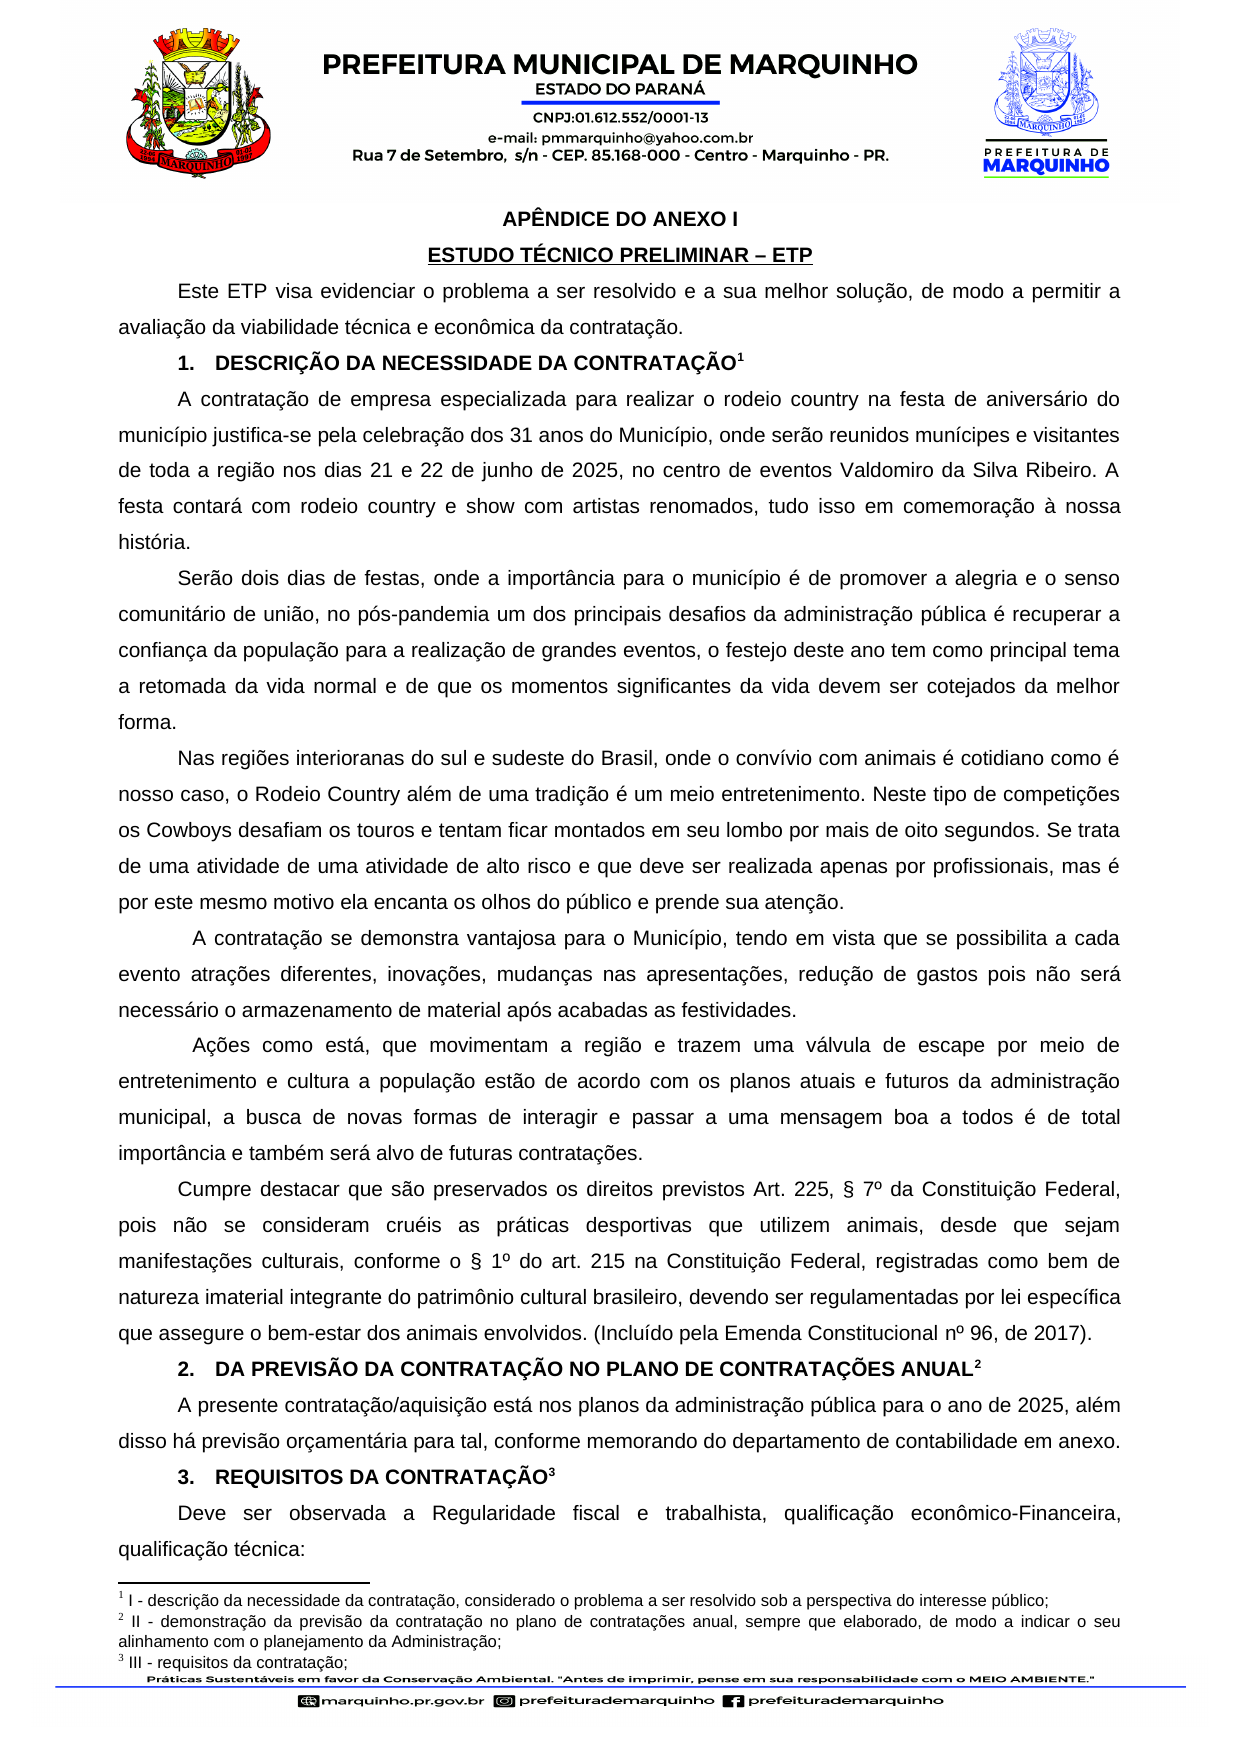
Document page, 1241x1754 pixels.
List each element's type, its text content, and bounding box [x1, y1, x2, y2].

text REQUISITOS DA CONTRATAÇÃO [177, 1464, 1122, 1488]
text Ações como está, que movimentam a região e trazem uma válvula de escape por meio de entretenimento e cultura a população estão de acordo com os planos atuais e futuros da administração municipal, a busca de novas formas de interagir e passar a uma mensagem boa a todos é de total importância e também será alvo de futuras contratações. [118, 1033, 1122, 1165]
text Nas regiões interioranas do sul e sudeste do Brasil, onde o convívio com animais é cotidiano como é nosso caso, o Rodeio Country além de uma tradição é um meio entretenimento. Neste tipo de competições os Cowboys desafiam os touros e tentam ficar montados em seu lombo por mais de oito segundos. Se trata de uma atividade de uma atividade de alto risco e que deve ser realizada apenas por profissionais, mas é por este mesmo motivo ela encanta os olhos do público e prende sua atenção. [118, 746, 1122, 913]
text Deve ser observada a Regularidade fiscal e trabalhista, qualificação econômico-Financeira, qualificação técnica: [118, 1501, 1122, 1560]
text Este ETP visa evidenciar o problema a ser resolvido e a sua melhor solução, de modo a permitir a avaliação da viabilidade técnica e econômica da contratação. [118, 279, 1122, 338]
text Cumpre destacar que são preservados os direitos previstos Art. 225, § 7º da Constituição Federal, pois não se consideram cruéis as práticas desportivas que utilizem animais, desde que sejam manifestações culturais, conforme o § 1º do art. 215 na Constituição Federal, registradas como bem de natureza imaterial integrante do patrimônio cultural brasileiro, devendo ser regulamentadas por lei específica que assegure o bem-estar dos animais envolvidos. (Incluído pela Emenda Constitucional nº 96, de 2017). [118, 1177, 1122, 1345]
text A presente contratação/aquisição está nos planos da administração pública para o ano de 2025, além disso há previsão orçamentária para tal, conforme memorando do departamento de contabilidade em anexo. [118, 1393, 1122, 1453]
picture [31, 1655, 1210, 1727]
text Serão dois dias de festas, onde a importância para o município é de promover a alegria e o senso comunitário de união, no pós-pandemia um dos principais desafios da administração pública é recuperar a confiança da população para a realização de grandes eventos, o festejo deste ano tem como principal tema a retomada da vida normal e de que os momentos significantes da vida devem ser cotejados da melhor forma. [118, 566, 1122, 734]
list DESCRIÇÃO DA NECESSIDADE DA CONTRATAÇÃO [177, 351, 1122, 374]
text ESTUDO TÉCNICO PRELIMINAR – ETP [118, 243, 1122, 267]
text A contratação de empresa especializada para realizar o rodeio country na festa de aniversário do município justifica-se pela celebração dos 31 anos do Município, onde serão reunidos munícipes e visitantes de toda a região nos dias 21 e 22 de junho de 2025, no centro de eventos Valdomiro da Silva Ribeiro. A festa contará com rodeio country e show com artistas renomados, tudo isso em comemoração à nossa história. [118, 386, 1122, 554]
picture [60, 0, 1181, 203]
text APÊNDICE DO ANEXO I [118, 207, 1122, 231]
text DA PREVISÃO DA CONTRATAÇÃO NO PLANO DE CONTRATAÇÕES ANUAL [177, 1357, 1122, 1381]
text A contratação se demonstra vantajosa para o Município, tendo em vista que se possibilita a cada evento atrações diferentes, inovações, mudanças nas apresentações, redução de gastos pois não será necessário o armazenamento de material após acabadas as festividades. [118, 926, 1122, 1021]
